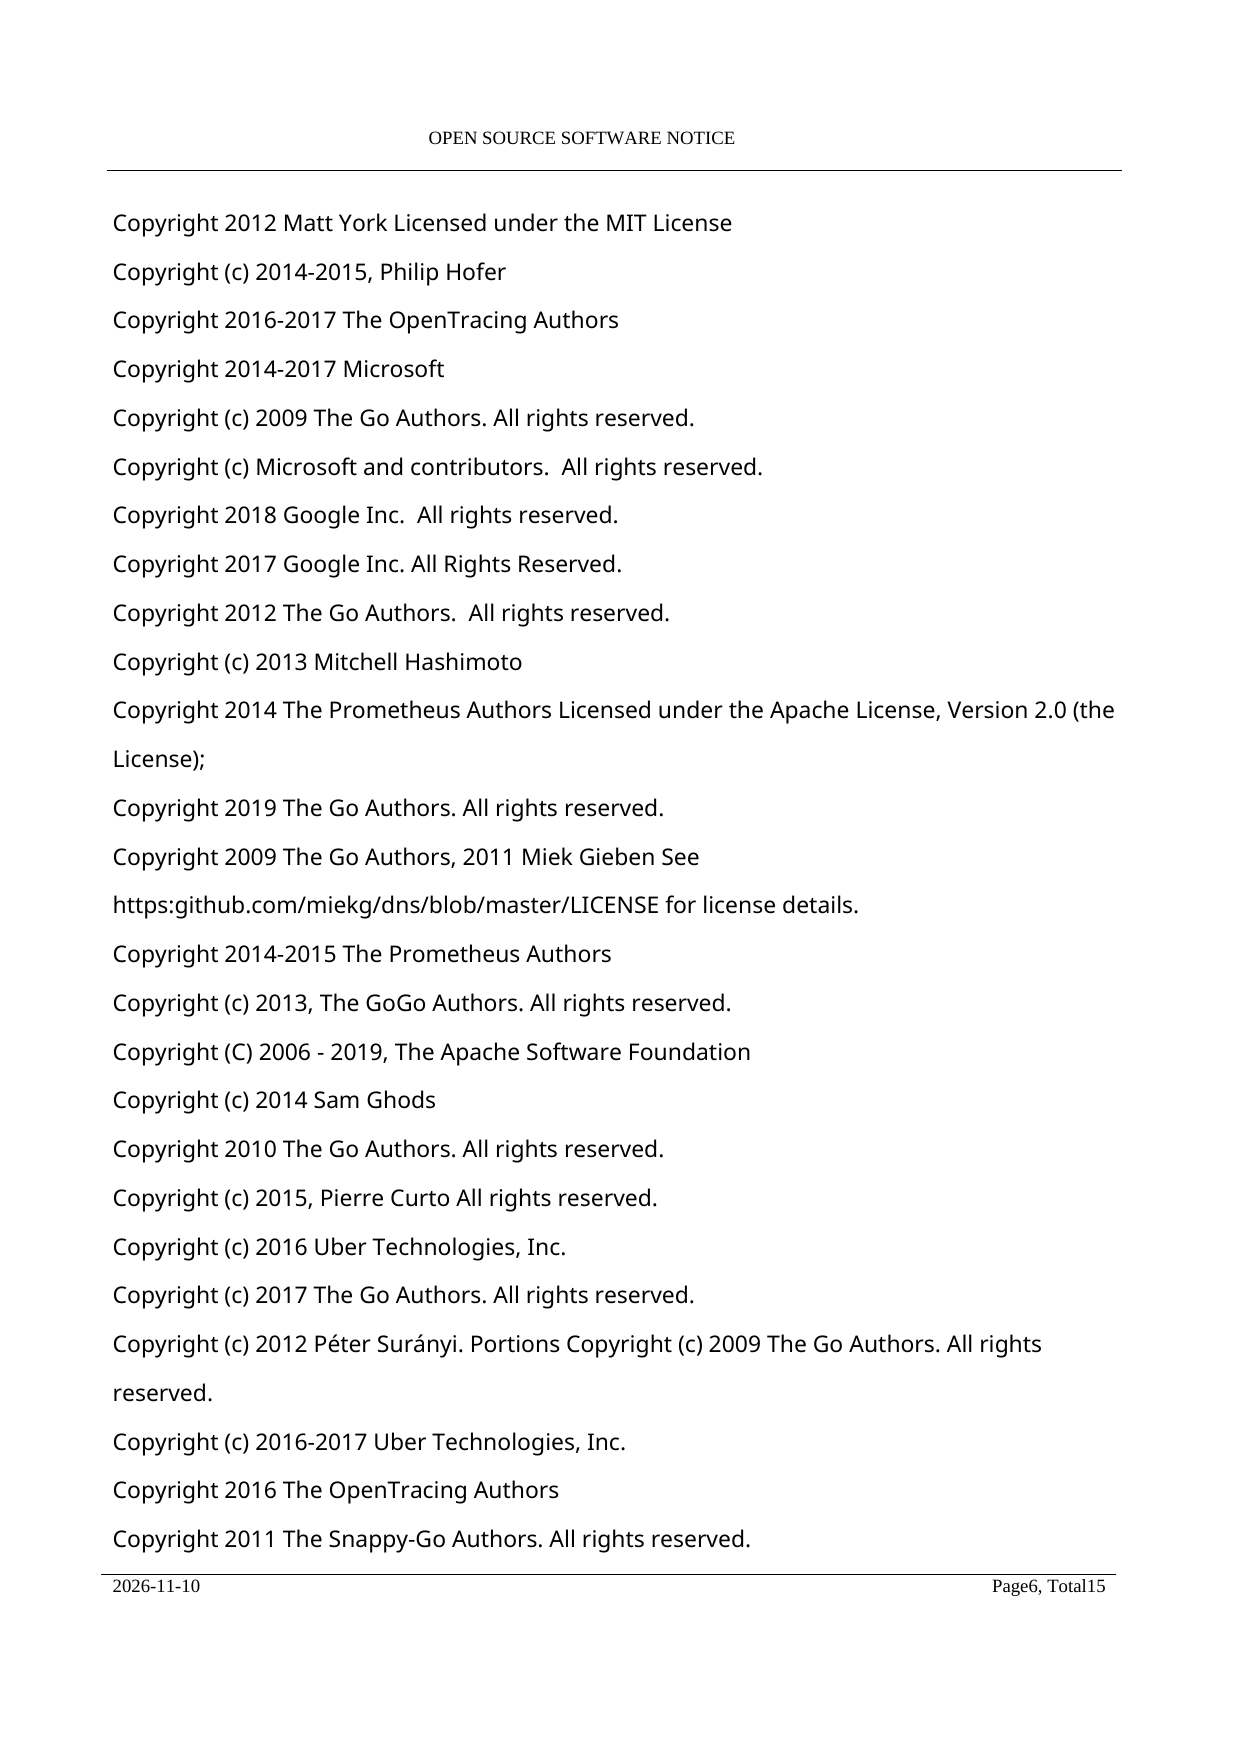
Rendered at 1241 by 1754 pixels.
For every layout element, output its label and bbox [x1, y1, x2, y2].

text [112, 206, 1128, 1555]
